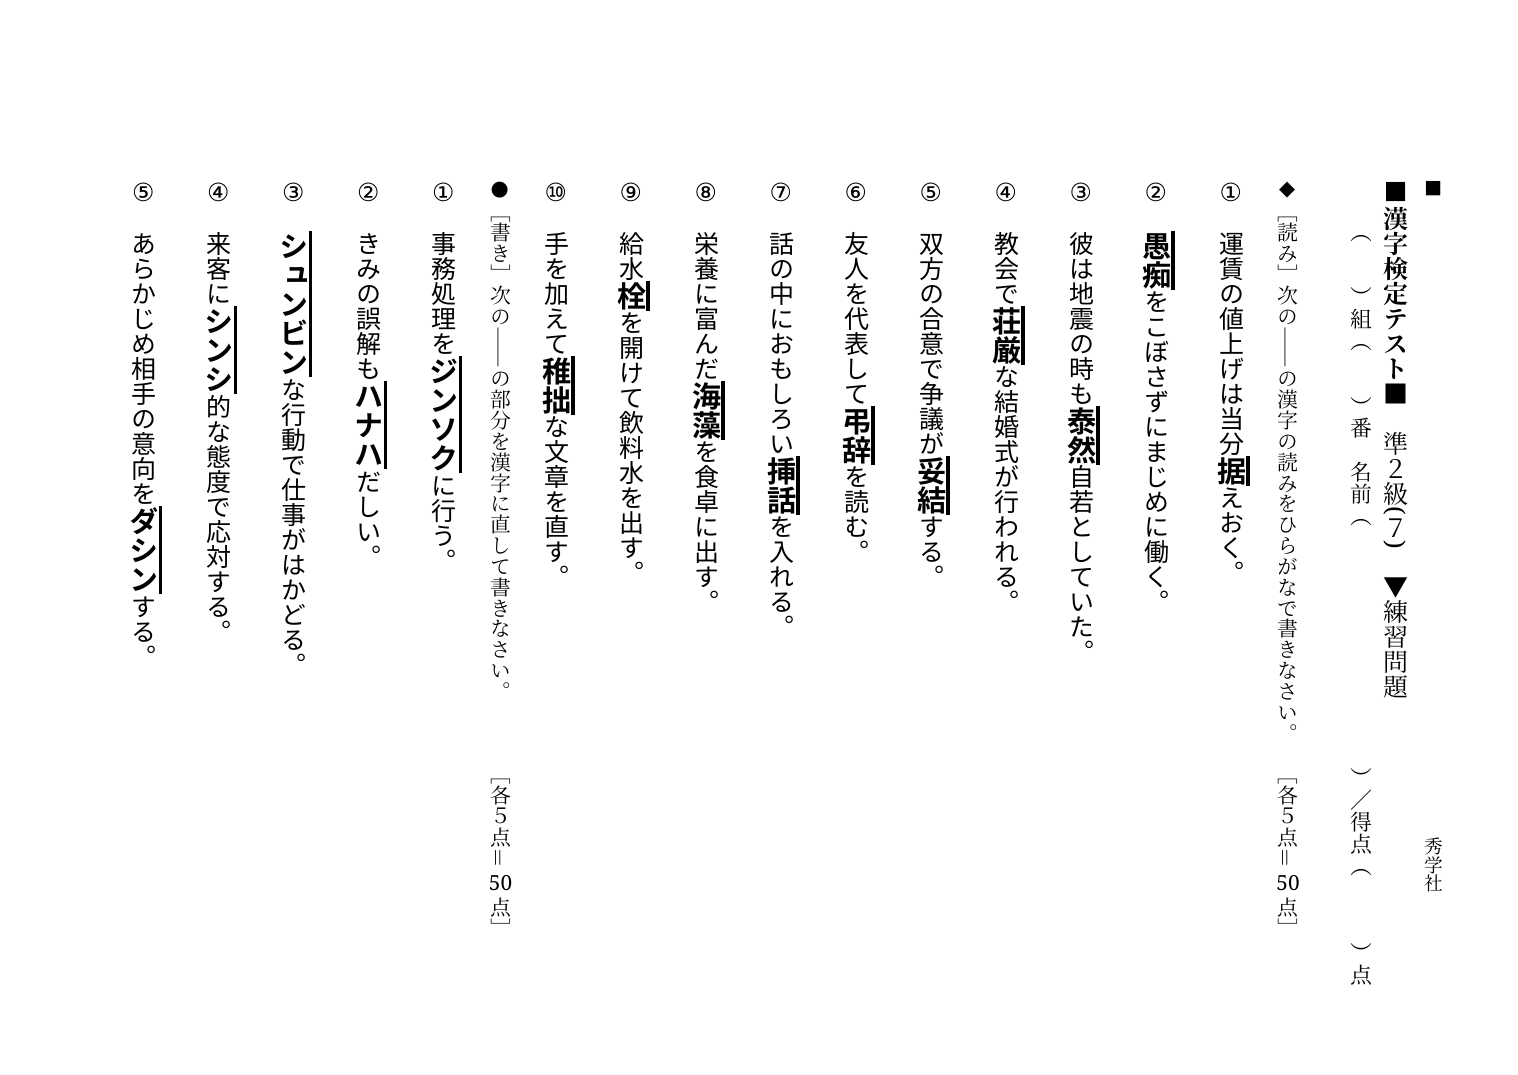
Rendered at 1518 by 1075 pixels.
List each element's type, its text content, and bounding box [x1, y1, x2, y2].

text ●［書き］次の――の部分を漢字に直して書きなさい。 ［各５点＝50点］ [482, 177, 519, 986]
text ① 事務処理をジンソクに行う。 [407, 177, 482, 986]
text ■ 秀学社 [1415, 177, 1453, 986]
text ⑩ 手を加えて稚拙な文章を直す。 [519, 177, 594, 986]
text ② 愚痴をこぼさずにまじめに働く。 [1119, 177, 1194, 986]
text ■漢字検定テスト■ 準２級(７) ▼練習問題 [1378, 177, 1415, 986]
text ① 運賃の値上げは当分据えおく。 [1194, 177, 1269, 986]
text ⑥ 友人を代表して弔辞を読む。 [819, 177, 894, 986]
text ⑦ 話の中におもしろい挿話を入れる。 [744, 177, 819, 986]
text （ ）組（ ）番 名前（ ）／得点（ ）点 [1344, 177, 1378, 986]
text ④ 教会で荘厳な結婚式が行われる。 [969, 177, 1044, 986]
text ④ 来客にシンシ的な態度で応対する。 [182, 177, 257, 986]
text ◆［読み］次の――の漢字の読みをひらがなで書きなさい。 ［各５点＝50点］ [1269, 177, 1307, 986]
text ⑤ 双方の合意で争議が妥結する。 [894, 177, 969, 986]
text ⑧ 栄養に富んだ海藻を食卓に出す。 [669, 177, 744, 986]
text ② きみの誤解もハナハだしい。 [332, 177, 407, 986]
text ③ 彼は地震の時も泰然自若としていた。 [1044, 177, 1119, 986]
text ③ シュンビンな行動で仕事がはかどる。 [257, 177, 332, 986]
text ⑤ あらかじめ相手の意向をダシンする。 [107, 177, 182, 986]
text ⑨ 給水栓を開けて飲料水を出す。 [594, 177, 669, 986]
